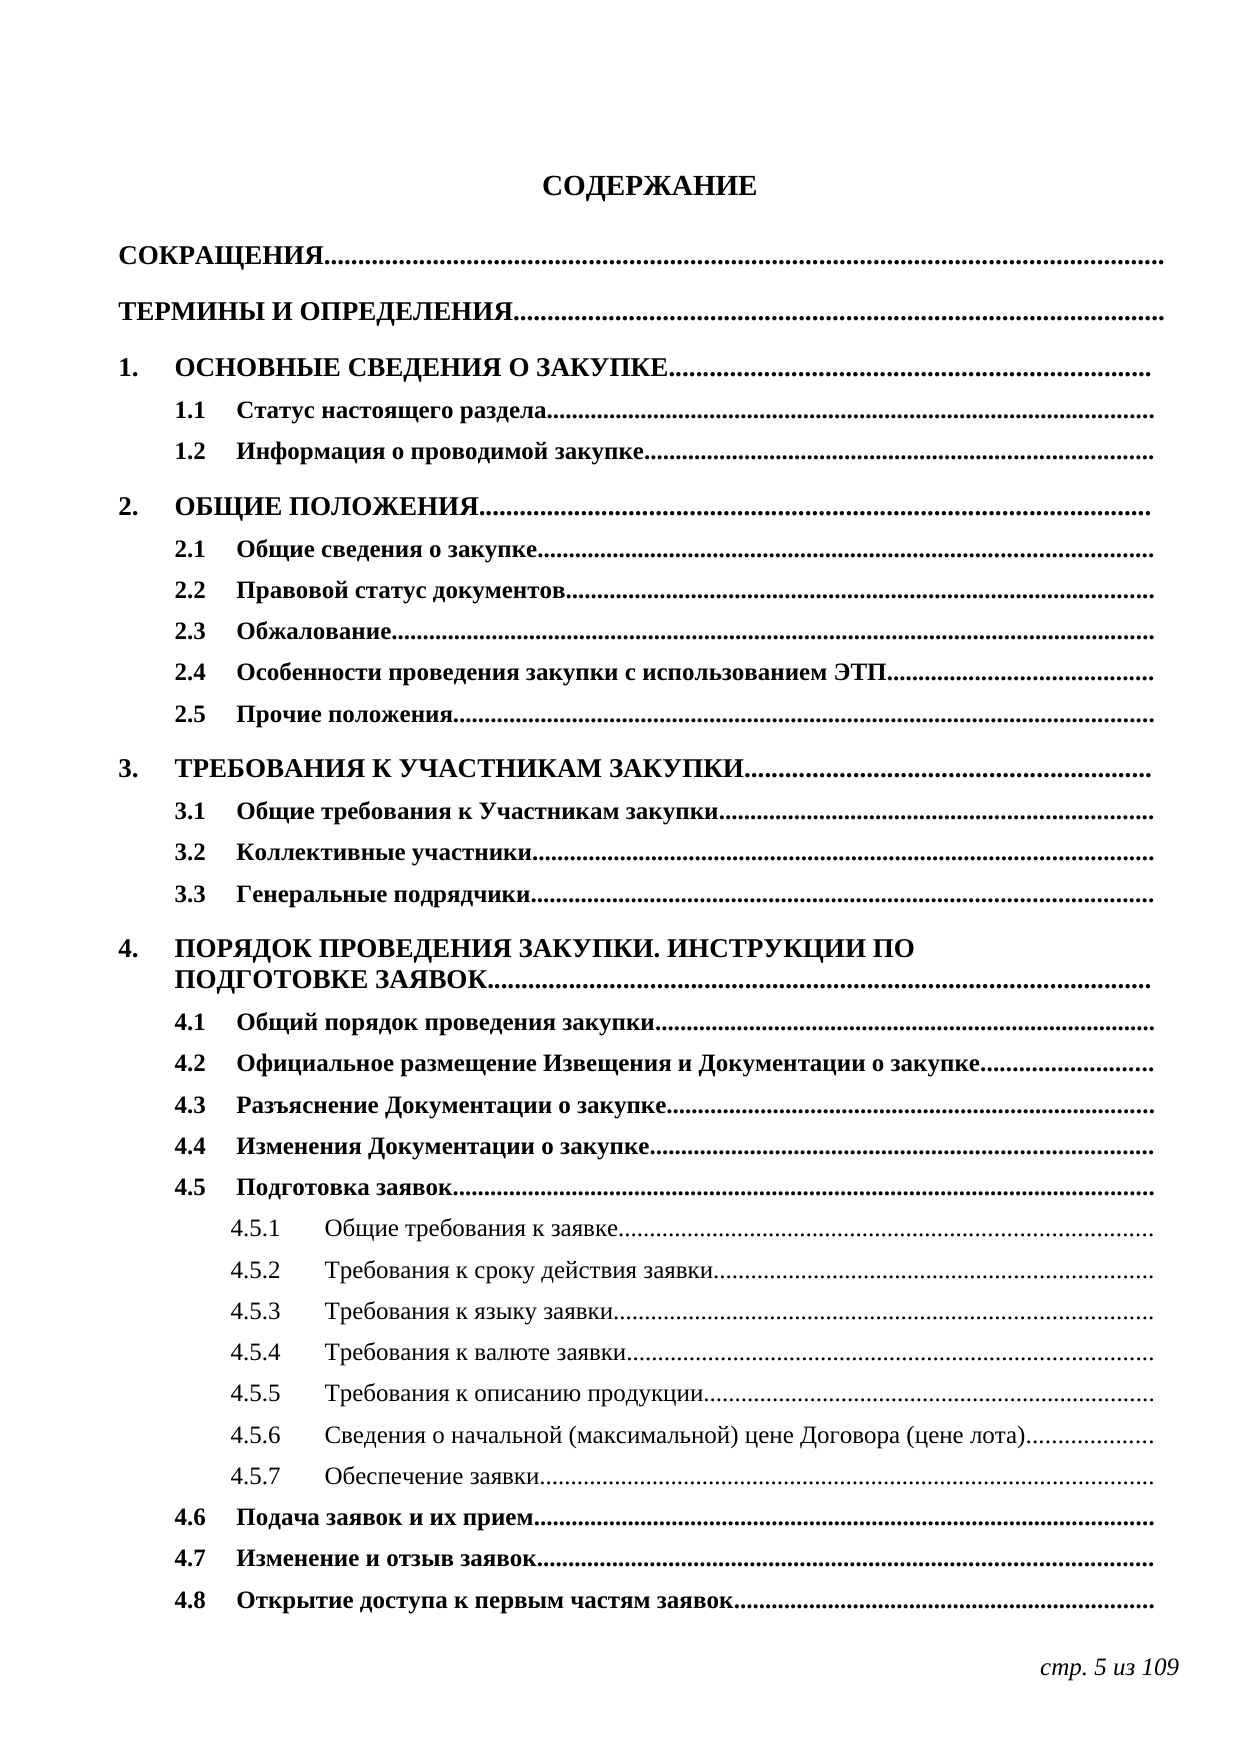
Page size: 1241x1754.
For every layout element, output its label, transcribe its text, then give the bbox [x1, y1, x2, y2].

text 4.1 Общий порядок проведения закупки 20 [174, 1007, 1093, 1036]
text 3. ТРЕБОВАНИЯ К УЧАСТНИКАМ ЗАКУПКИ 17 [118, 752, 1063, 784]
text 2.3 Обжалование 15 [174, 616, 1093, 645]
text 4.4 Изменения Документации о закупке 21 [174, 1131, 1093, 1160]
text 2. ОБЩИЕ ПОЛОЖЕНИЯ 14 [118, 490, 1063, 521]
text 2.5 Прочие положения 16 [174, 699, 1093, 727]
text 2.1 Общие сведения о закупке 14 [174, 534, 1093, 562]
text 4.5.7 Обеспечение заявки 25 [230, 1461, 1063, 1490]
text 4.5.4 Требования к валюте заявки 24 [230, 1337, 1063, 1366]
text 4.5.5 Требования к описанию продукции 24 [230, 1378, 1063, 1407]
text 1.1 Статус настоящего раздела 11 [174, 395, 1093, 424]
text 3.2 Коллективные участники 17 [174, 837, 1093, 866]
text 4.5.2 Требования к сроку действия заявки 24 [230, 1255, 1063, 1283]
text 1.2 Информация о проводимой закупке 11 [174, 436, 1093, 465]
text 4.3 Разъяснение Документации о закупке 21 [174, 1090, 1093, 1118]
text 2.2 Правовой статус документов 14 [174, 575, 1093, 604]
text 4.8 Открытие доступа к первым частям заявок 29 [174, 1585, 1093, 1613]
text ТЕРМИНЫ И ОПРЕДЕЛЕНИЯ 9 [118, 295, 1063, 326]
text 3.1 Общие требования к Участникам закупки 17 [174, 796, 1093, 825]
text 4.5.1 Общие требования к заявке 22 [230, 1213, 1063, 1242]
text 4.5.6 Сведения о начальной (максимальной) цене Договора (цене лота) 25 [230, 1420, 1063, 1448]
text 1. ОСНОВНЫЕ СВЕДЕНИЯ О ЗАКУПКЕ 11 [118, 351, 1063, 383]
text 2.4 Особенности проведения закупки с использованием ЭТП 16 [174, 657, 1093, 686]
text 4.5 Подготовка заявок 22 [174, 1172, 1093, 1201]
text СОДЕРЖАНИЕ [118, 168, 1181, 202]
text 3.3 Генеральные подрядчики 19 [174, 879, 1093, 907]
text 4.6 Подача заявок и их прием 28 [174, 1502, 1093, 1531]
text 4.5.3 Требования к языку заявки 24 [230, 1296, 1063, 1325]
text 4.2 Официальное размещение Извещения и Документации о закупке 20 [174, 1048, 1093, 1077]
text 4. ПОРЯДОК ПРОВЕДЕНИЯ ЗАКУПКИ. ИНСТРУКЦИИ ПО ПОДГОТОВКЕ ЗАЯВОК 20 [118, 932, 1063, 995]
text 4.7 Изменение и отзыв заявок 28 [174, 1543, 1093, 1572]
text СОКРАЩЕНИЯ 8 [118, 239, 1063, 270]
